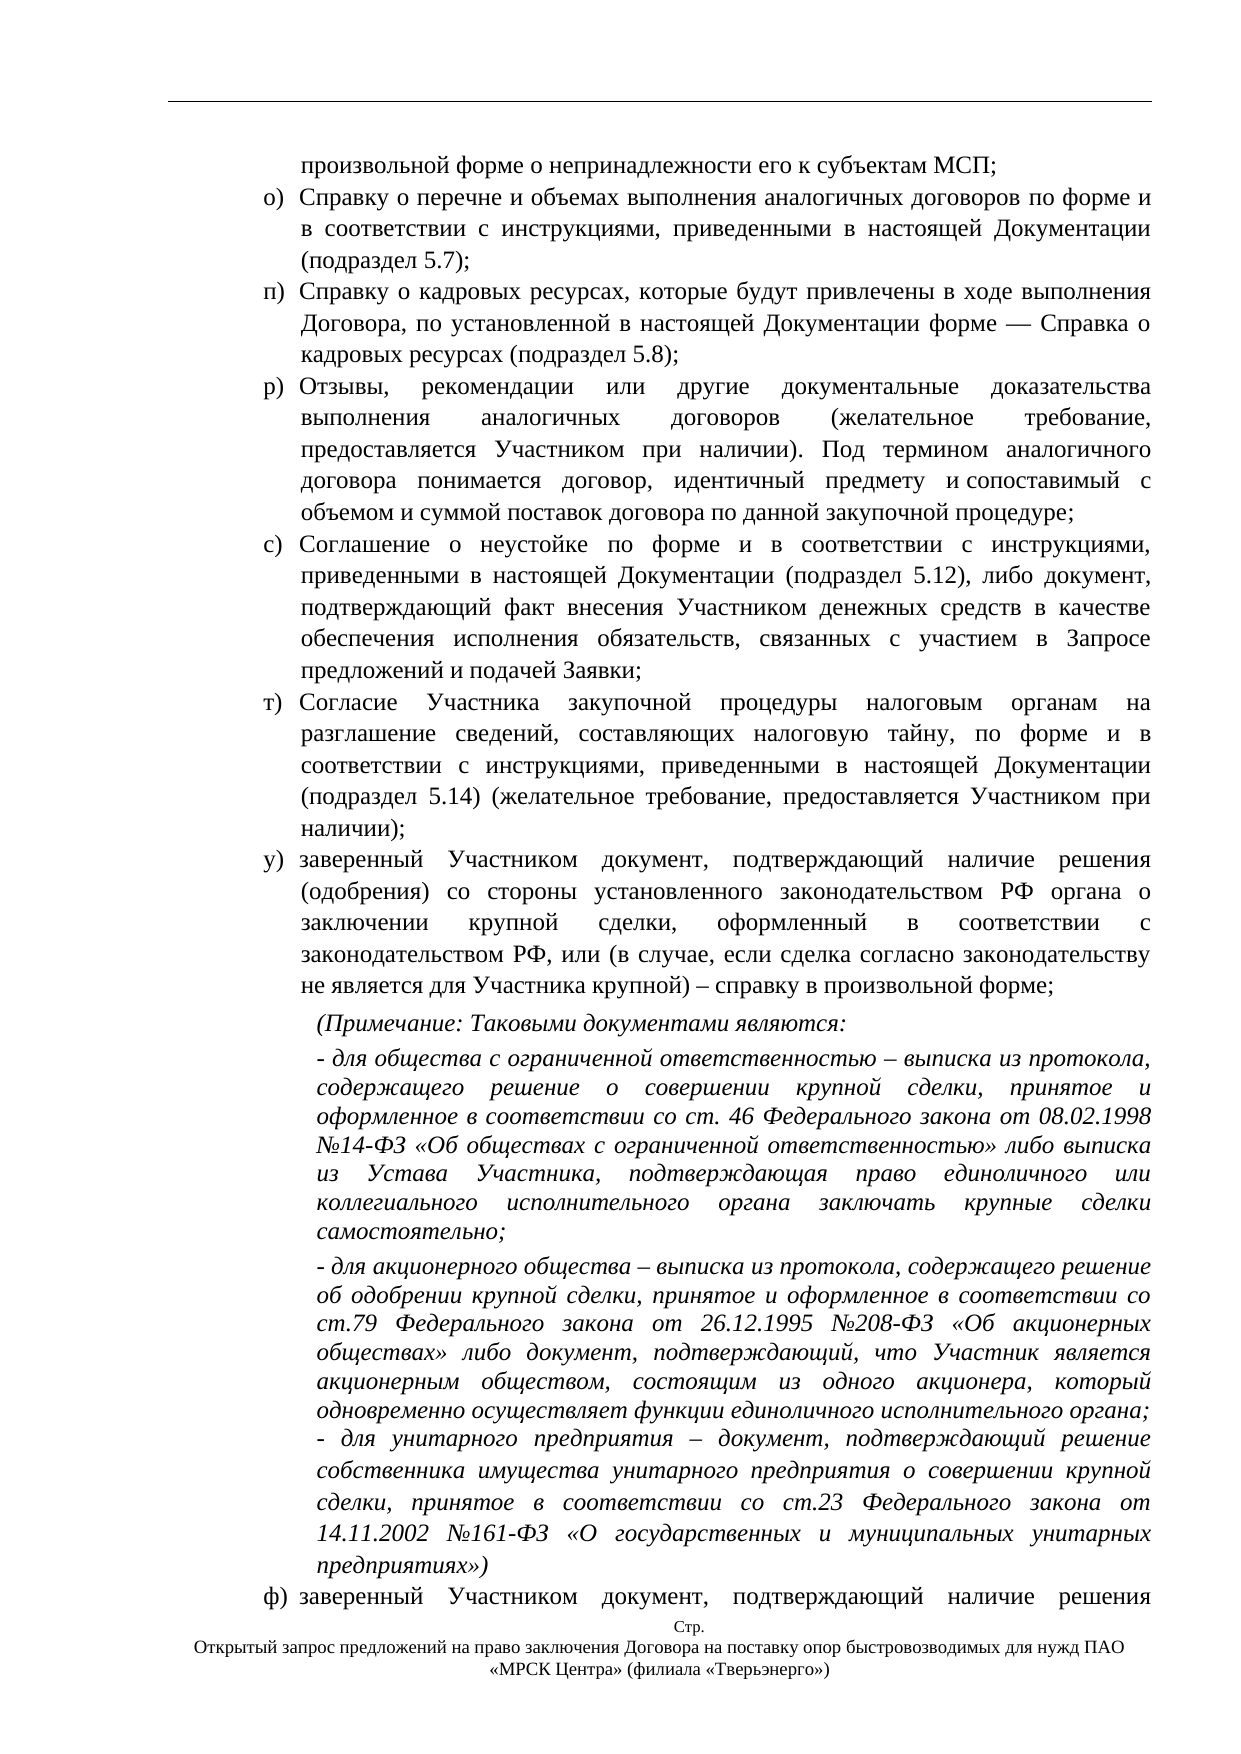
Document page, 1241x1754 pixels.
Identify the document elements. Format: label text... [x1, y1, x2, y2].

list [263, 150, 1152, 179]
list заверенный Участником документ, подтверждающий наличие решения (одобрения) со стороны установленного законодательством РФ органа о заключении крупной сделки, оформленный в соответствии с законодательством РФ, или (в случае, если сделка согласно законодательству не является для Участника крупной) – справку в произвольной форме; [263, 844, 1152, 999]
list - для общества с ограниченной ответственностью – выписка из протокола, содержащего решение о совершении крупной сделки, принятое и оформленное в соответствии со ст. 46 Федерального закона от 08.02.1998 №14-ФЗ «Об обществах с ограниченной ответственностью» либо выписка из Устава Участника, подтверждающая право единоличного или коллегиального исполнительного органа заключать крупные сделки самостоятельно; [316, 1043, 1152, 1245]
list - для унитарного предприятия – документ, подтверждающий решение собственника имущества унитарного предприятия о совершении крупной сделки, принятое в соответствии со ст.23 Федерального закона от 14.11.2002 №161-ФЗ «О государственных и муниципальных унитарных предприятиях») [316, 1423, 1152, 1578]
list Отзывы, рекомендации или другие документальные доказательства выполнения аналогичных договоров (желательное требование, предоставляется Участником при наличии). Под термином аналогичного договора понимается договор, идентичный предмету и сопоставимый с объемом и суммой поставок договора по данной закупочной процедуре; [263, 371, 1152, 526]
list (Примечание: Таковыми документами являются: [316, 1008, 1152, 1037]
list Согласие Участника закупочной процедуры налоговым органам на разглашение сведений, составляющих налоговую тайну, по форме и в соответствии с инструкциями, приведенными в настоящей Документации (подраздел 5.14) (желательное требование, предоставляется Участником при наличии); [263, 687, 1152, 842]
list - для акционерного общества – выписка из протокола, содержащего решение об одобрении крупной сделки, принятое и оформленное в соответствии со ст.79 Федерального закона от 26.12.1995 №208-ФЗ «Об акционерных обществах» либо документ, подтверждающий, что Участник является акционерным обществом, состоящим из одного акционера, который одновременно осуществляет функции единоличного исполнительного органа; [316, 1251, 1152, 1423]
list Соглашение о неустойке по форме и в соответствии с инструкциями, приведенными в настоящей Документации (подраздел 5.12), либо документ, подтверждающий факт внесения Участником денежных средств в качестве обеспечения исполнения обязательств, связанных с участием в Запросе предложений и подачей Заявки; [263, 529, 1152, 684]
list Справку о кадровых ресурсах, которые будут привлечены в ходе выполнения Договора, по установленной в настоящей Документации форме — Справка о кадровых ресурсах (подраздел 5.8); [263, 276, 1152, 368]
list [263, 1581, 1152, 1610]
list Справку о перечне и объемах выполнения аналогичных договоров по форме и в соответствии с инструкциями, приведенными в настоящей Документации (подраздел 5.7); [263, 182, 1152, 273]
